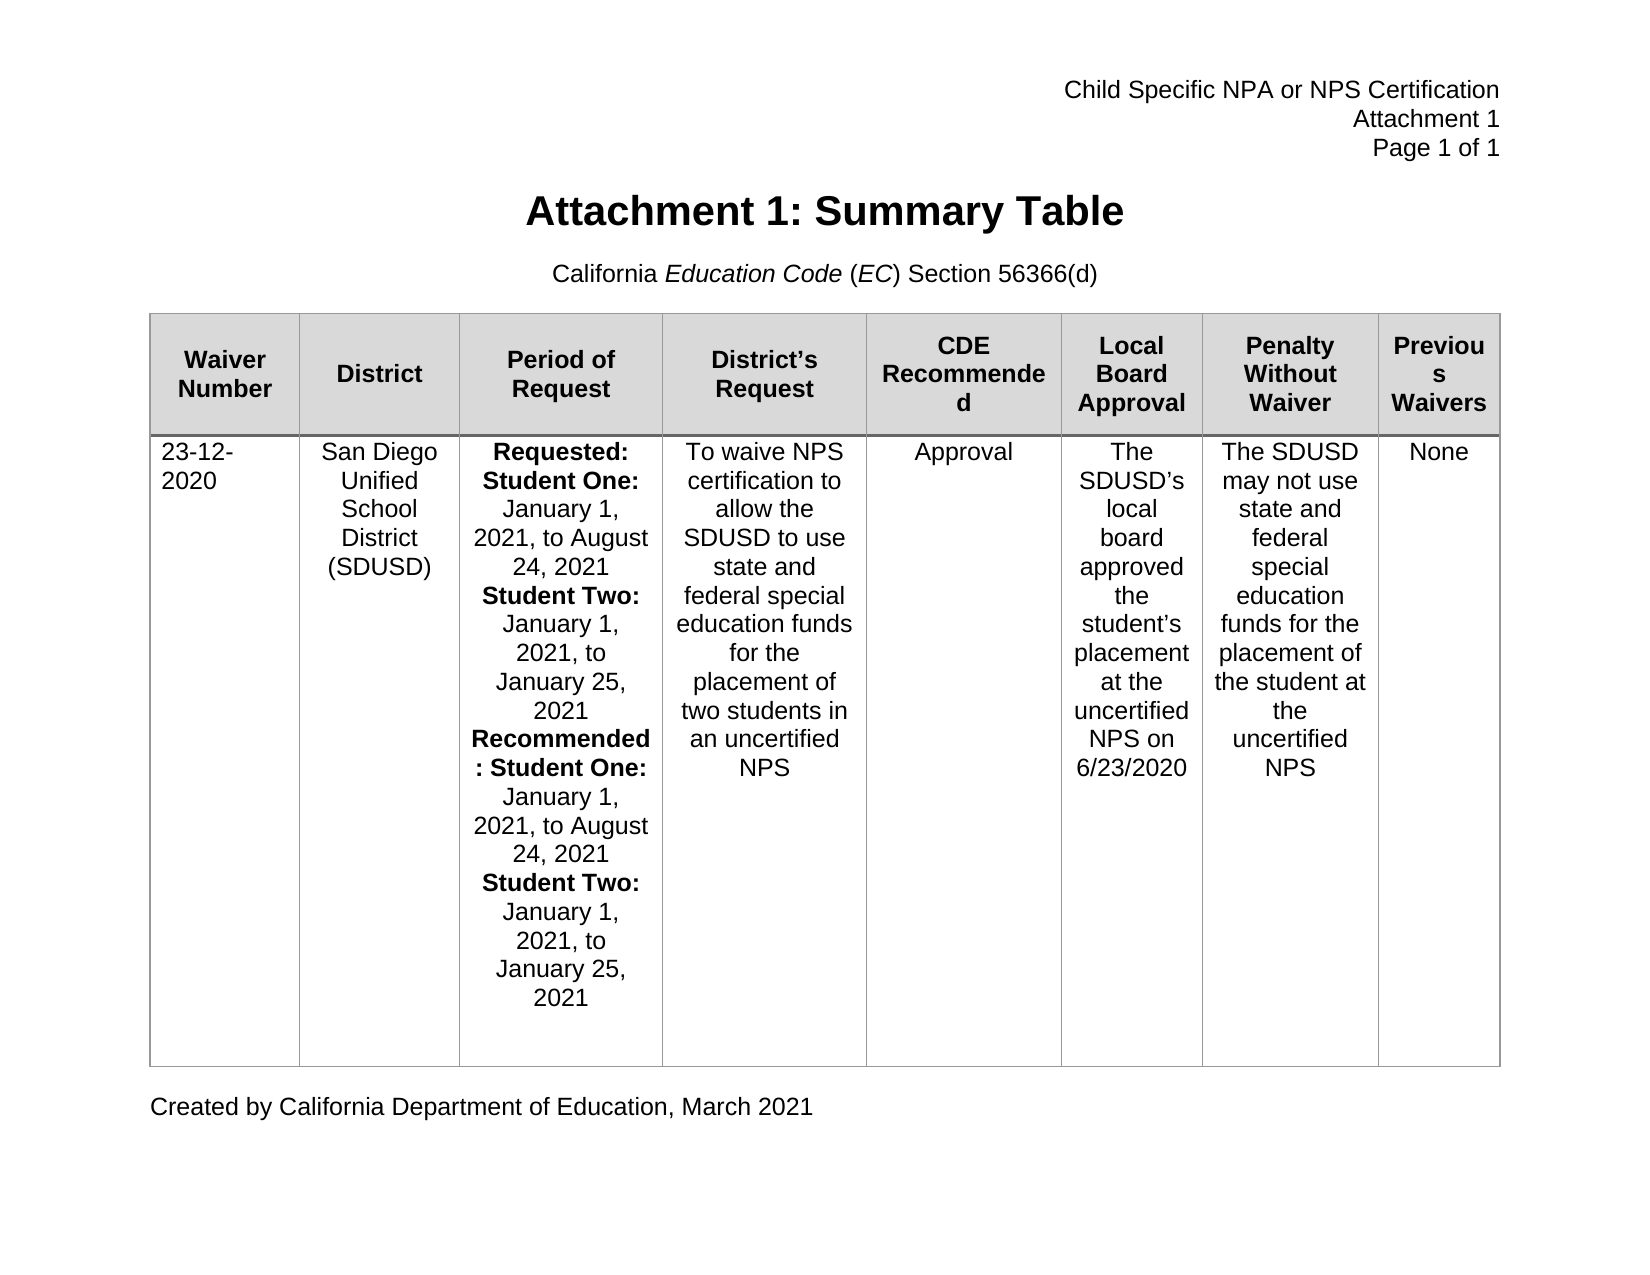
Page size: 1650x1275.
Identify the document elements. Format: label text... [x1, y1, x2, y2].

table_cell None [1379, 437, 1499, 1066]
table_cell To waive NPS certification to allow the SDUSD to use state and federal special education funds for the placement of two students in an uncertified NPS [663, 437, 866, 1066]
text Created by California Department of Education, March 2021 [150, 1092, 1500, 1120]
table_cell The SDUSD may not use state and federal special education funds for the placement of the student at the uncertified NPS [1203, 437, 1378, 1066]
subtitle Attachment 1: Summary Table [150, 186, 1500, 234]
table_header Penalty Without Waiver [1203, 314, 1378, 434]
table_header Previous Waivers [1379, 314, 1499, 434]
table_header Period of Request [460, 314, 662, 434]
table_header Waiver Number [151, 314, 299, 434]
text California Education Code (EC) Section 56366(d) [150, 259, 1500, 288]
table_header District’s Request [663, 314, 866, 434]
table_header Local Board Approval [1062, 314, 1202, 434]
table_cell Approval [867, 437, 1061, 1066]
table_cell San Diego Unified School District (SDUSD) [300, 437, 459, 1066]
table_cell The SDUSD’s local board approved the student’s placement at the uncertified NPS on 6/23/2020 [1062, 437, 1202, 1066]
table_cell Requested: Student One: January 1, 2021, to August 24, 2021 Student Two: January 1, 2021, to January 25, 2021 Recommended: Student One: January 1, 2021, to August 24, 2021 Student Two: January 1, 2021, to January 25, 2021 [460, 437, 662, 1066]
table_header CDE Recommended [867, 314, 1061, 434]
table_cell 23-12-2020 [151, 437, 299, 1066]
table_header District [300, 314, 459, 434]
